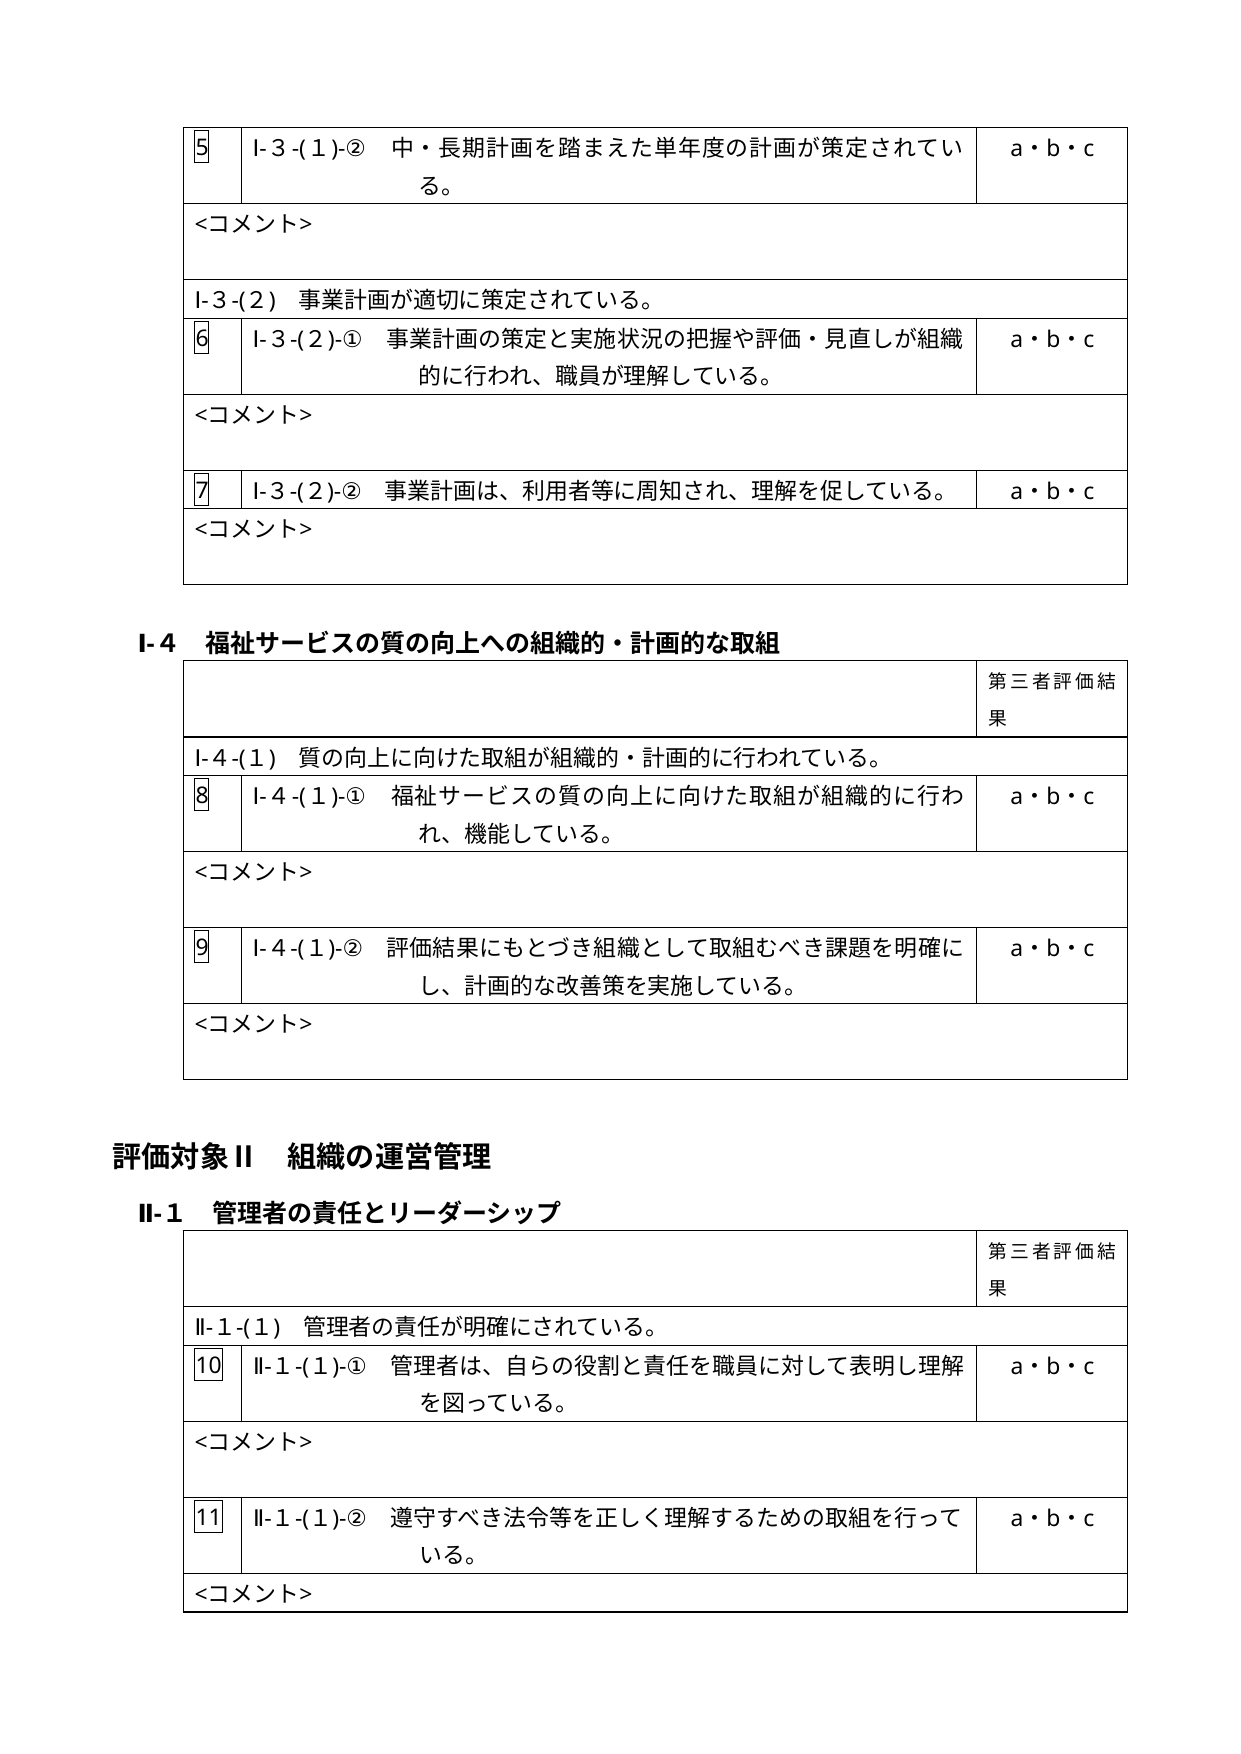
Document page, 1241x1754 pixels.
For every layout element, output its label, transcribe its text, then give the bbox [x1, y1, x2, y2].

table_cell 11 [184, 1498, 241, 1573]
table_cell Ⅰ-３-(１)-② 中・長期計画を踏まえた単年度の計画が策定されている。 [242, 128, 976, 203]
table_cell Ⅰ-４-(１)-① 福祉サービスの質の向上に向けた取組が組織的に行われ、機能している。 [242, 776, 976, 851]
table_cell Ⅰ-３-(２)-① 事業計画の策定と実施状況の把握や評価・見直しが組織的に行われ、職員が理解している。 [242, 319, 976, 394]
table_cell a・b・c [977, 1346, 1127, 1421]
table_cell <コメント> [184, 395, 1127, 470]
table_header 第三者評価結果 [977, 661, 1127, 736]
table_cell a・b・c [977, 471, 1127, 508]
table_cell 7 [184, 471, 241, 508]
table_cell <コメント> [184, 1574, 1127, 1611]
table_cell a・b・c [977, 128, 1127, 203]
table_cell <コメント> [184, 1422, 1127, 1497]
table_header [184, 1231, 976, 1306]
table_cell Ⅱ-１-(１)-② 遵守すべき法令等を正しく理解するための取組を行っている。 [242, 1498, 976, 1573]
table_cell <コメント> [184, 509, 1127, 584]
table_cell 8 [184, 776, 241, 851]
table_cell Ⅰ-３-(２) 事業計画が適切に策定されている。 [184, 280, 1127, 318]
table_cell a・b・c [977, 776, 1127, 851]
table_cell Ⅰ-３-(２)-② 事業計画は、利用者等に周知され、理解を促している。 [242, 471, 976, 508]
table_cell <コメント> [184, 852, 1127, 927]
table_cell a・b・c [977, 319, 1127, 394]
table_cell Ⅰ-４-(１) 質の向上に向けた取組が組織的・計画的に行われている。 [184, 738, 1127, 775]
text Ⅱ-１ 管理者の責任とリーダーシップ [112, 1193, 1128, 1230]
table_header [184, 661, 976, 736]
table_cell a・b・c [977, 1498, 1127, 1573]
table_cell <コメント> [184, 1004, 1127, 1079]
text Ⅰ-４ 福祉サービスの質の向上への組織的・計画的な取組 [112, 623, 1128, 660]
table_cell 6 [184, 319, 241, 394]
table_cell Ⅰ-４-(１)-② 評価結果にもとづき組織として取組むべき課題を明確にし、計画的な改善策を実施している。 [242, 928, 976, 1003]
table_cell a・b・c [977, 928, 1127, 1003]
table_cell <コメント> [184, 204, 1127, 279]
table_cell Ⅱ-１-(１) 管理者の責任が明確にされている。 [184, 1307, 1127, 1345]
table_cell 5 [184, 128, 241, 203]
table_cell 10 [184, 1346, 241, 1421]
table_cell 9 [184, 928, 241, 1003]
table_header 第三者評価結果 [977, 1231, 1127, 1306]
table_cell Ⅱ-１-(１)-① 管理者は、自らの役割と責任を職員に対して表明し理解を図っている。 [242, 1346, 976, 1421]
text 評価対象Ⅱ 組織の運営管理 [112, 1118, 1128, 1193]
